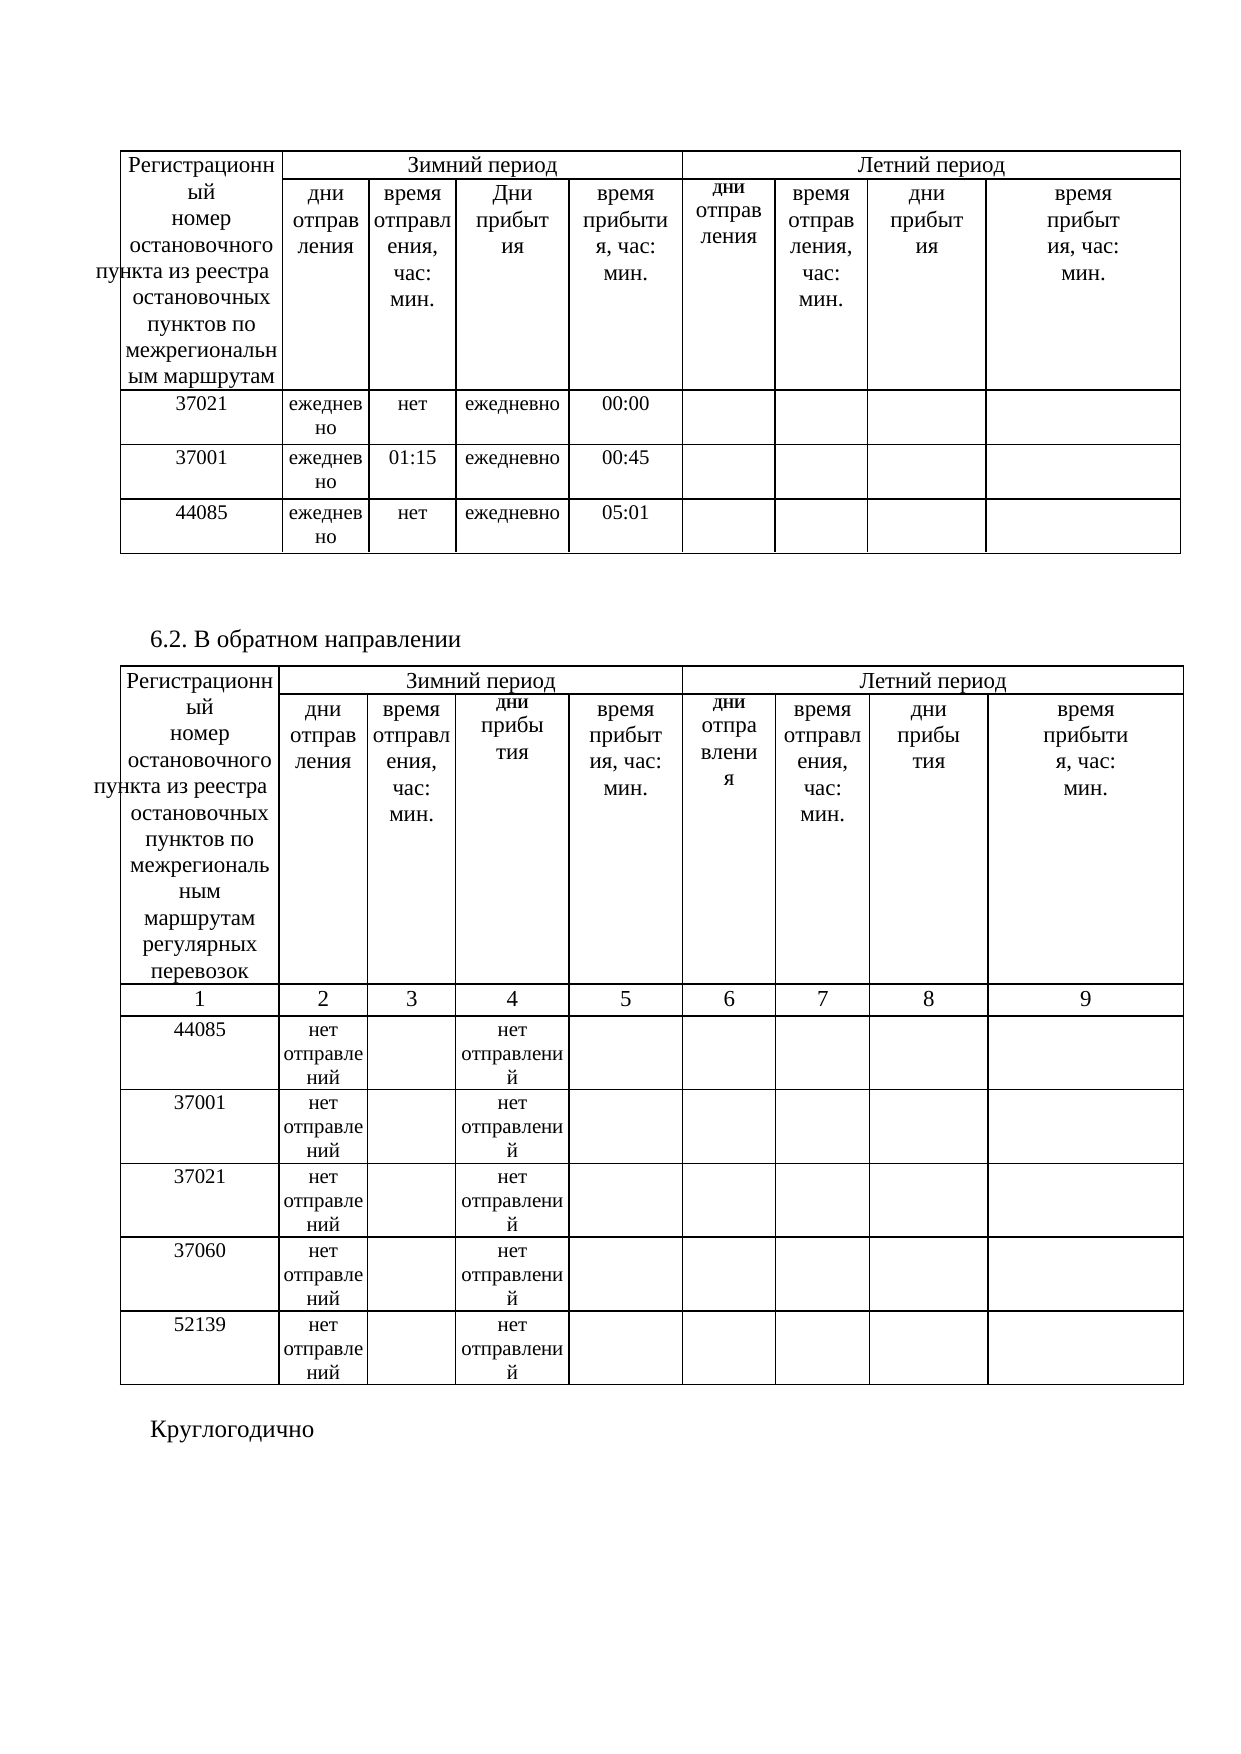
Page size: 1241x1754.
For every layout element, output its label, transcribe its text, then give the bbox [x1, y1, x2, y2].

table_cell 8 [870, 985, 987, 1015]
table_cell время отправл ения, час: мин. [776, 695, 869, 983]
table_cell [870, 1164, 987, 1236]
table_cell Дни прибыт ия [457, 180, 568, 389]
table_cell [683, 1090, 775, 1162]
table_cell ежедневно [457, 445, 568, 498]
table_cell ежедневно [457, 391, 568, 444]
table_cell нет отправлений [280, 1017, 367, 1089]
table_cell [683, 1312, 775, 1384]
table_cell [368, 1312, 455, 1384]
table_cell [368, 1164, 455, 1236]
table_cell [368, 1017, 455, 1089]
table_cell нет отправлений [456, 1312, 568, 1384]
table_cell 05:01 [570, 500, 682, 552]
table_cell ежедневно [283, 500, 368, 552]
table_cell время отправ ления, час: мин. [776, 180, 867, 389]
table_cell [868, 445, 985, 498]
text 6.2. В обратном направлении [150, 624, 1090, 653]
table_cell нет [370, 500, 455, 552]
table_header Зимний период [283, 152, 682, 178]
table_cell дни отправ ления [283, 180, 368, 389]
table_cell нет отправлений [456, 1164, 568, 1236]
table_cell [776, 391, 867, 444]
table_cell [989, 1312, 1183, 1384]
text Круглогодично [150, 1414, 1090, 1443]
table_cell [683, 1238, 775, 1310]
table_cell время прибыти я, час: мин. [989, 695, 1183, 983]
table_cell 7 [776, 985, 869, 1015]
table_cell ДНИ отправ ления [683, 180, 774, 389]
table_cell время прибыт ия, час: мин. [570, 695, 682, 983]
table_cell 37060 [121, 1238, 278, 1310]
table_cell нет [370, 391, 455, 444]
table_cell [683, 500, 774, 552]
table_cell 00:45 [570, 445, 682, 498]
table_cell 9 [989, 985, 1183, 1015]
table_cell [776, 1312, 869, 1384]
table_cell 3 [368, 985, 455, 1015]
table_cell ежедневно [283, 445, 368, 498]
table_header Регистрационный номер остановочного пункта из реестра остановочных пунктов по межрегиональным маршрутам регулярных перевозок [121, 667, 278, 983]
table_cell [989, 1090, 1183, 1162]
table_cell [683, 391, 774, 444]
table_cell 2 [280, 985, 367, 1015]
table_header Зимний период [280, 667, 682, 693]
table_cell [776, 1017, 869, 1089]
table_cell 1 [121, 985, 278, 1015]
table_header Летний период [683, 667, 1183, 693]
table_cell [368, 1090, 455, 1162]
table_cell [989, 1164, 1183, 1236]
table_cell [570, 1238, 682, 1310]
table_cell 37021 [121, 1164, 278, 1236]
table_cell [776, 500, 867, 552]
table_cell 44085 [121, 500, 282, 552]
table_cell [570, 1164, 682, 1236]
table_cell 37001 [121, 1090, 278, 1162]
table_cell [870, 1017, 987, 1089]
table_cell [989, 1017, 1183, 1089]
table_cell нет отправлений [456, 1017, 568, 1089]
table_cell 52139 [121, 1312, 278, 1384]
table_cell ежедневно [457, 500, 568, 552]
table_header Летний период [683, 152, 1180, 178]
table_cell ДНИ прибы тия [456, 695, 568, 983]
table_cell [870, 1312, 987, 1384]
table_cell [870, 1238, 987, 1310]
table_cell [989, 1238, 1183, 1310]
table_cell 44085 [121, 1017, 278, 1089]
table_cell [870, 1090, 987, 1162]
table_cell время отправл ения, час: мин. [368, 695, 455, 983]
table_cell дни отправ ления [280, 695, 367, 983]
table_cell нет отправлений [456, 1090, 568, 1162]
table_cell нет отправлений [280, 1312, 367, 1384]
table_cell [776, 1090, 869, 1162]
table_cell время прибыт ия, час: мин. [987, 180, 1180, 389]
table_cell нет отправлений [456, 1238, 568, 1310]
table_cell время отправл ения, час: мин. [370, 180, 455, 389]
table_cell [683, 445, 774, 498]
table_cell 37001 [121, 445, 282, 498]
table_cell [683, 1164, 775, 1236]
table_cell [683, 1017, 775, 1089]
table_cell ежедневно [283, 391, 368, 444]
table_cell 4 [456, 985, 568, 1015]
table_cell дни прибыт ия [868, 180, 985, 389]
table_cell [570, 1312, 682, 1384]
table_cell [776, 445, 867, 498]
table_cell 37021 [121, 391, 282, 444]
table_cell [776, 1238, 869, 1310]
table_cell [987, 500, 1180, 552]
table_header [121, 152, 282, 389]
table_cell [987, 391, 1180, 444]
table_cell нет отправлений [280, 1164, 367, 1236]
table_cell [868, 500, 985, 552]
table_cell время прибыти я, час: мин. [570, 180, 682, 389]
table_cell нет отправлений [280, 1090, 367, 1162]
table_cell [570, 1017, 682, 1089]
table_cell 5 [570, 985, 682, 1015]
table_cell [368, 1238, 455, 1310]
table_cell [570, 1090, 682, 1162]
table_cell 6 [683, 985, 775, 1015]
table_cell [987, 445, 1180, 498]
table_cell ДНИ отпра влени я [683, 695, 775, 983]
table_cell 00:00 [570, 391, 682, 444]
table_cell 01:15 [370, 445, 455, 498]
table_cell [868, 391, 985, 444]
table_cell [776, 1164, 869, 1236]
table_cell дни прибы тия [870, 695, 987, 983]
table_cell нет отправлений [280, 1238, 367, 1310]
